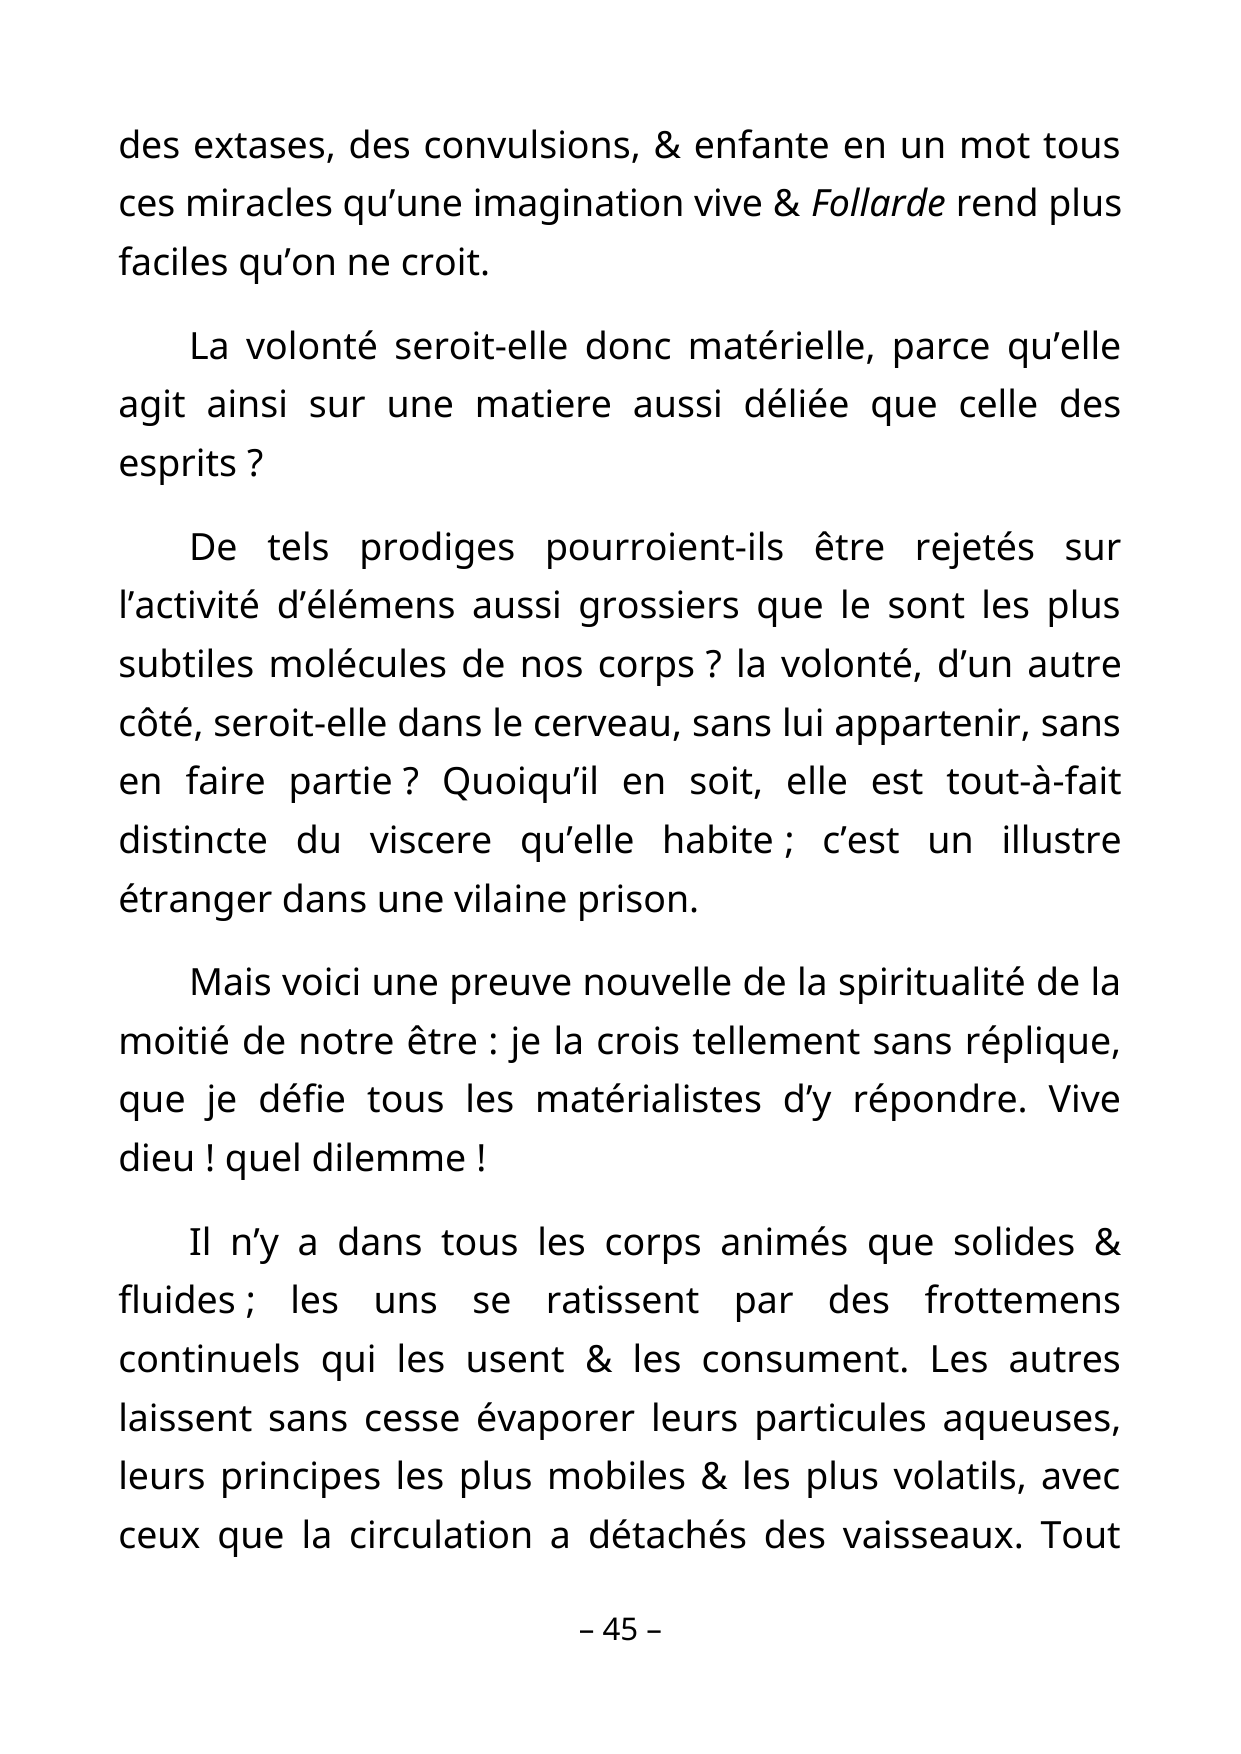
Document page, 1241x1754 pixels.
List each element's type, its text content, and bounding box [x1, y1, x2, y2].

text Mais voici une preuve nouvelle de la spiritualité de la moitié de notre être : je la crois tellement sans réplique, que je défie tous les matérialistes d’y répondre. Vive dieu ! quel dilemme ! [118, 956, 1122, 1182]
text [118, 1215, 1122, 1559]
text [118, 118, 1122, 286]
text La volonté seroit-elle donc matérielle, parce qu’elle agit ainsi sur une matiere aussi déliée que celle des esprits ? [118, 319, 1122, 487]
text De tels prodiges pourroient-ils être rejetés sur l’activité d’élémens aussi grossiers que le sont les plus subtiles molécules de nos corps ? la volonté, d’un autre côté, seroit-elle dans le cerveau, sans lui appartenir, sans en faire partie ? Quoiqu’il en soit, elle est tout-à-fait distincte du viscere qu’elle habite ; c’est un illustre étranger dans une vilaine prison. [118, 520, 1122, 923]
